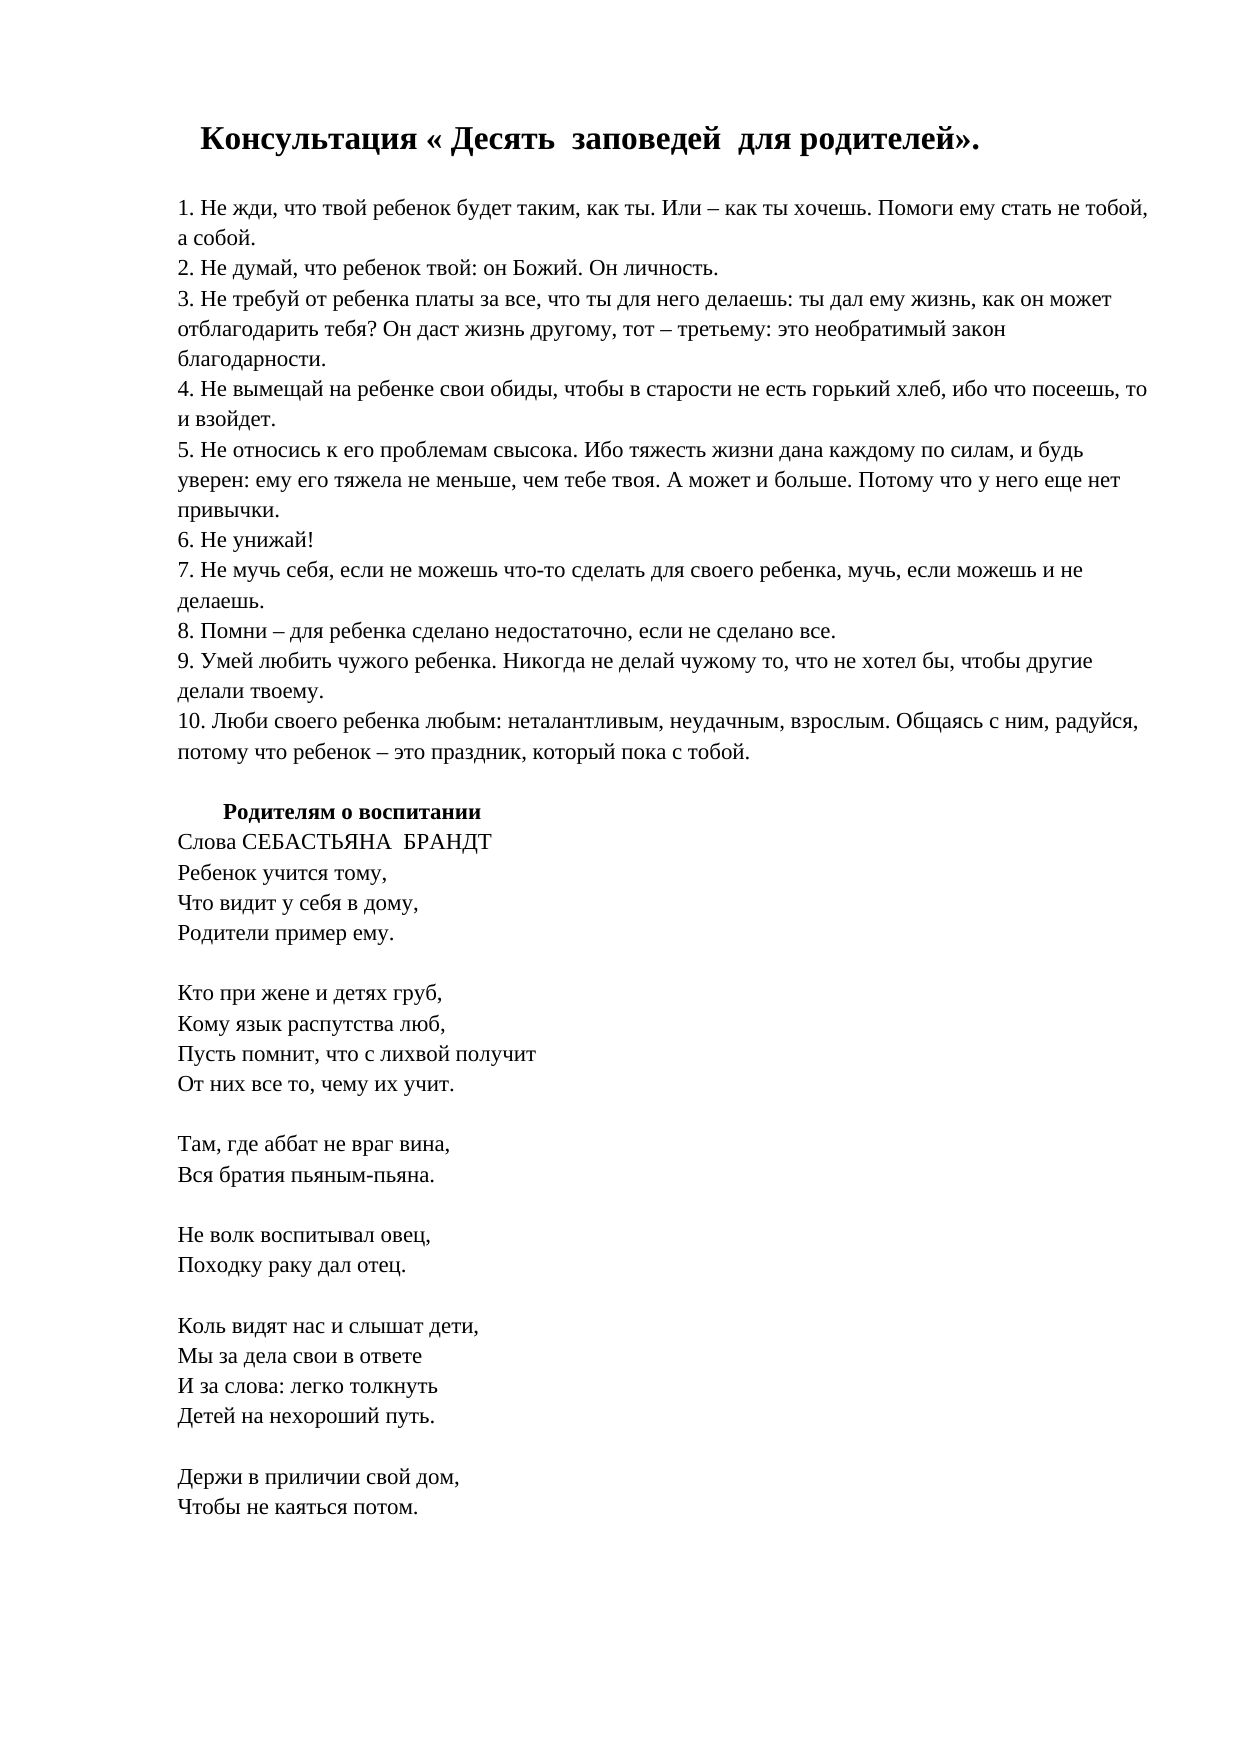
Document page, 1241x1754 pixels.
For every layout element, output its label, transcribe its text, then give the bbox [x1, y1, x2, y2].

text Что видит у себя в дому, [177, 889, 1152, 915]
text Кому язык распутства люб, [177, 1010, 1152, 1036]
text Не волк воспитывал овец, [177, 1221, 1152, 1247]
text 8. Помни – для ребенка сделано недостаточно, если не сделано все. [177, 617, 1152, 643]
text 5. Не относись к его проблемам свысока. Ибо тяжесть жизни дана каждому по силам, и будь уверен: ему его тяжела не меньше, чем тебе твоя. А может и больше. Потому что у него еще нет привычки. [177, 436, 1152, 522]
text Родителям о воспитании [177, 798, 1152, 824]
text Там, где аббат не враг вина, [177, 1131, 1152, 1157]
text Чтобы не каяться потом. [177, 1493, 1152, 1519]
text 3. Не требуй от ребенка платы за все, что ты для него делаешь: ты дал ему жизнь, как он может отблагодарить тебя? Он даст жизнь другому, тот – третьему: это необратимый закон благодарности. [177, 285, 1152, 371]
text Консультация « Десять заповедей для родителей». [177, 118, 1152, 156]
text 6. Не унижай! [177, 526, 1152, 553]
text Родители пример ему. [177, 919, 1152, 945]
text От них все то, чему их учит. [177, 1070, 1152, 1096]
text Кто при жене и детях груб, [177, 979, 1152, 1006]
text Коль видят нас и слышат дети, [177, 1312, 1152, 1338]
text Мы за дела свои в ответе [177, 1342, 1152, 1368]
text Ребенок учится тому, [177, 859, 1152, 885]
text 9. Умей любить чужого ребенка. Никогда не делай чужому то, что не хотел бы, чтобы другие делали твоему. [177, 647, 1152, 704]
text Слова СЕБАСТЬЯНА БРАНДТ [177, 828, 1152, 855]
text 7. Не мучь себя, если не можешь что-то сделать для своего ребенка, мучь, если можешь и не делаешь. [177, 557, 1152, 613]
text 1. Не жди, что твой ребенок будет таким, как ты. Или – как ты хочешь. Помоги ему стать не тобой, а собой. [177, 194, 1152, 251]
text Пусть помнит, что с лихвой получит [177, 1040, 1152, 1066]
text 4. Не вымещай на ребенке свои обиды, чтобы в старости не есть горький хлеб, ибо что посеешь, то и взойдет. [177, 375, 1152, 432]
text И за слова: легко толкнуть [177, 1372, 1152, 1398]
text Вся братия пьяным-пьяна. [177, 1161, 1152, 1187]
text Детей на нехороший путь. [177, 1402, 1152, 1429]
text 10. Люби своего ребенка любым: неталантливым, неудачным, взрослым. Общаясь с ним, радуйся, потому что ребенок – это праздник, который пока с тобой. [177, 708, 1152, 764]
text Держи в приличии свой дом, [177, 1463, 1152, 1489]
text 2. Не думай, что ребенок твой: он Божий. Он личность. [177, 254, 1152, 281]
text Походку раку дал отец. [177, 1251, 1152, 1278]
